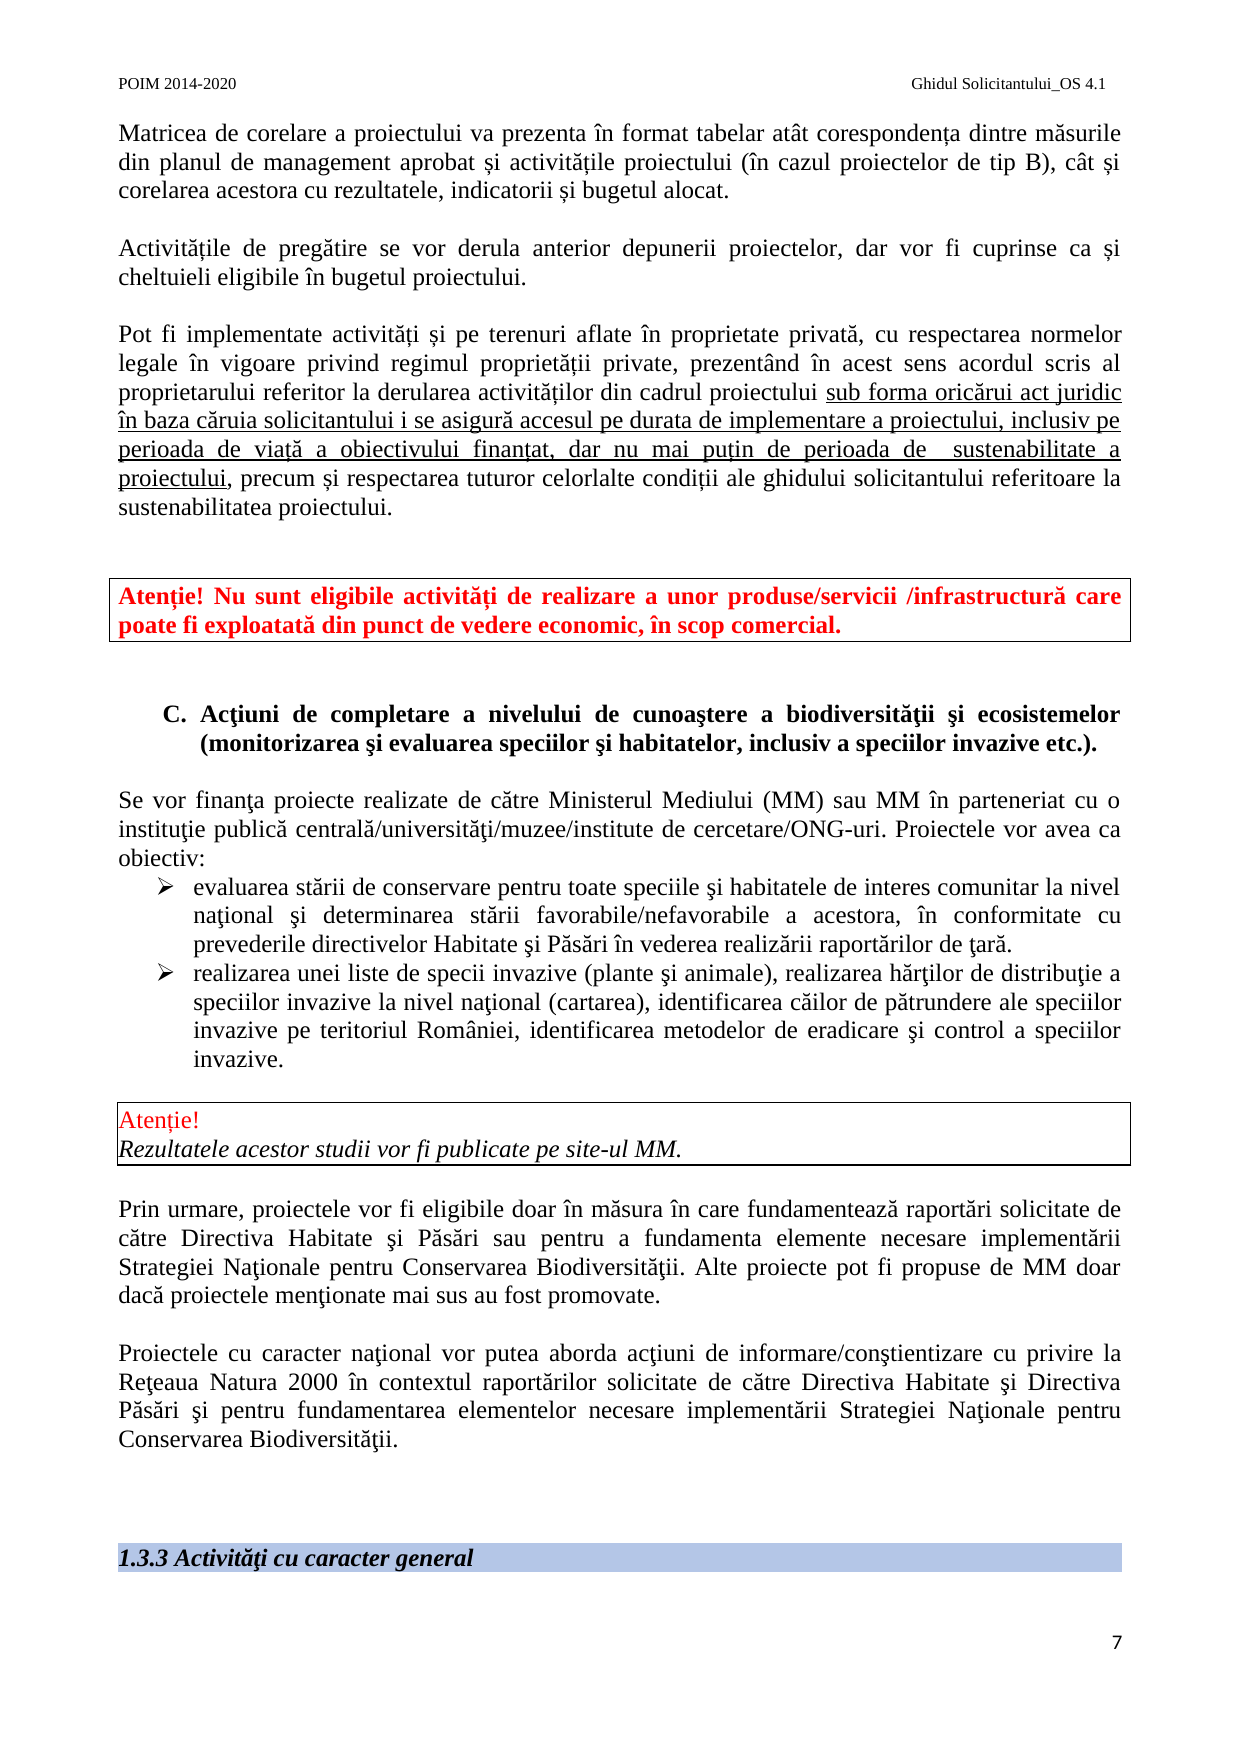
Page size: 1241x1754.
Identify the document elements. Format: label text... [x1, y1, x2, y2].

text Rezultatele acestor studii vor fi publicate pe site-ul MM. [118, 1131, 1130, 1164]
text Prin urmare, proiectele vor fi eligibile doar în măsura în care fundamentează raportări solicitate de către Directiva Habitate şi Păsări sau pentru a fundamenta elemente necesare implementării Strategiei Naţionale pentru Conservarea Biodiversităţii. Alte proiecte pot fi propuse de MM doar dacă proiectele menţionate mai sus au fost promovate. [118, 1194, 1122, 1309]
text Matricea de corelare a proiectului va prezenta în format tabelar atât corespondența dintre măsurile din planul de management aprobat și activitățile proiectului (în cazul proiectelor de tip B), cât și corelarea acestora cu rezultatele, indicatorii și bugetul alocat. [118, 118, 1122, 204]
text Atenție! [118, 1103, 1130, 1131]
list Acţiuni de completare a nivelului de cunoaştere a biodiversităţii şi ecosistemelor (monitorizarea şi evaluarea speciilor şi habitatelor, inclusiv a speciilor invazive etc.). [162, 699, 1122, 757]
text Activitățile de pregătire se vor derula anterior depunerii proiectelor, dar vor fi cuprinse ca și cheltuieli eligibile în bugetul proiectului. [118, 233, 1122, 291]
text Se vor finanţa proiecte realizate de către Ministerul Mediului (MM) sau MM în parteneriat cu o instituţie publică centrală/universităţi/muzee/institute de cercetare/ONG-uri. Proiectele vor avea ca obiectiv: [118, 786, 1122, 872]
subtitle 1.3.3 Activităţi cu caracter general [118, 1543, 1122, 1572]
list realizarea unei liste de specii invazive (plante şi animale), realizarea hărţilor de distribuţie a speciilor invazive la nivel naţional (cartarea), identificarea căilor de pătrundere ale speciilor invazive pe teritoriul României, identificarea metodelor de eradicare şi control a speciilor invazive. [156, 958, 1122, 1073]
text Atenție! Nu sunt eligibile activități de realizare a unor produse/servicii /infrastructură care poate fi exploatată din punct de vedere economic, în scop comercial. [110, 579, 1130, 641]
list evaluarea stării de conservare pentru toate speciile şi habitatele de interes comunitar la nivel naţional şi determinarea stării favorabile/nefavorabile a acestora, în conformitate cu prevederile directivelor Habitate şi Păsări în vederea realizării raportărilor de ţară. [156, 872, 1122, 958]
text Proiectele cu caracter naţional vor putea aborda acţiuni de informare/conştientizare cu privire la Reţeaua Natura 2000 în contextul raportărilor solicitate de către Directiva Habitate şi Directiva Păsări şi pentru fundamentarea elementelor necesare implementării Strategiei Naţionale pentru Conservarea Biodiversităţii. [118, 1338, 1122, 1453]
text Pot fi implementate activități și pe terenuri aflate în proprietate privată, cu respectarea normelor legale în vigoare privind regimul proprietății private, prezentând în acest sens acordul scris al proprietarului referitor la derularea activităților din cadrul proiectului sub forma oricărui act juridic în baza căruia solicitantului i se asigură accesul pe durata de implementare a proiectului, inclusiv pe perioada de viață a obiectivului finanțat, dar nu mai puțin de perioada de sustenabilitate a proiectului, precum și respectarea tuturor celorlalte condiții ale ghidului solicitantului referitoare la sustenabilitatea proiectului. [118, 319, 1122, 521]
